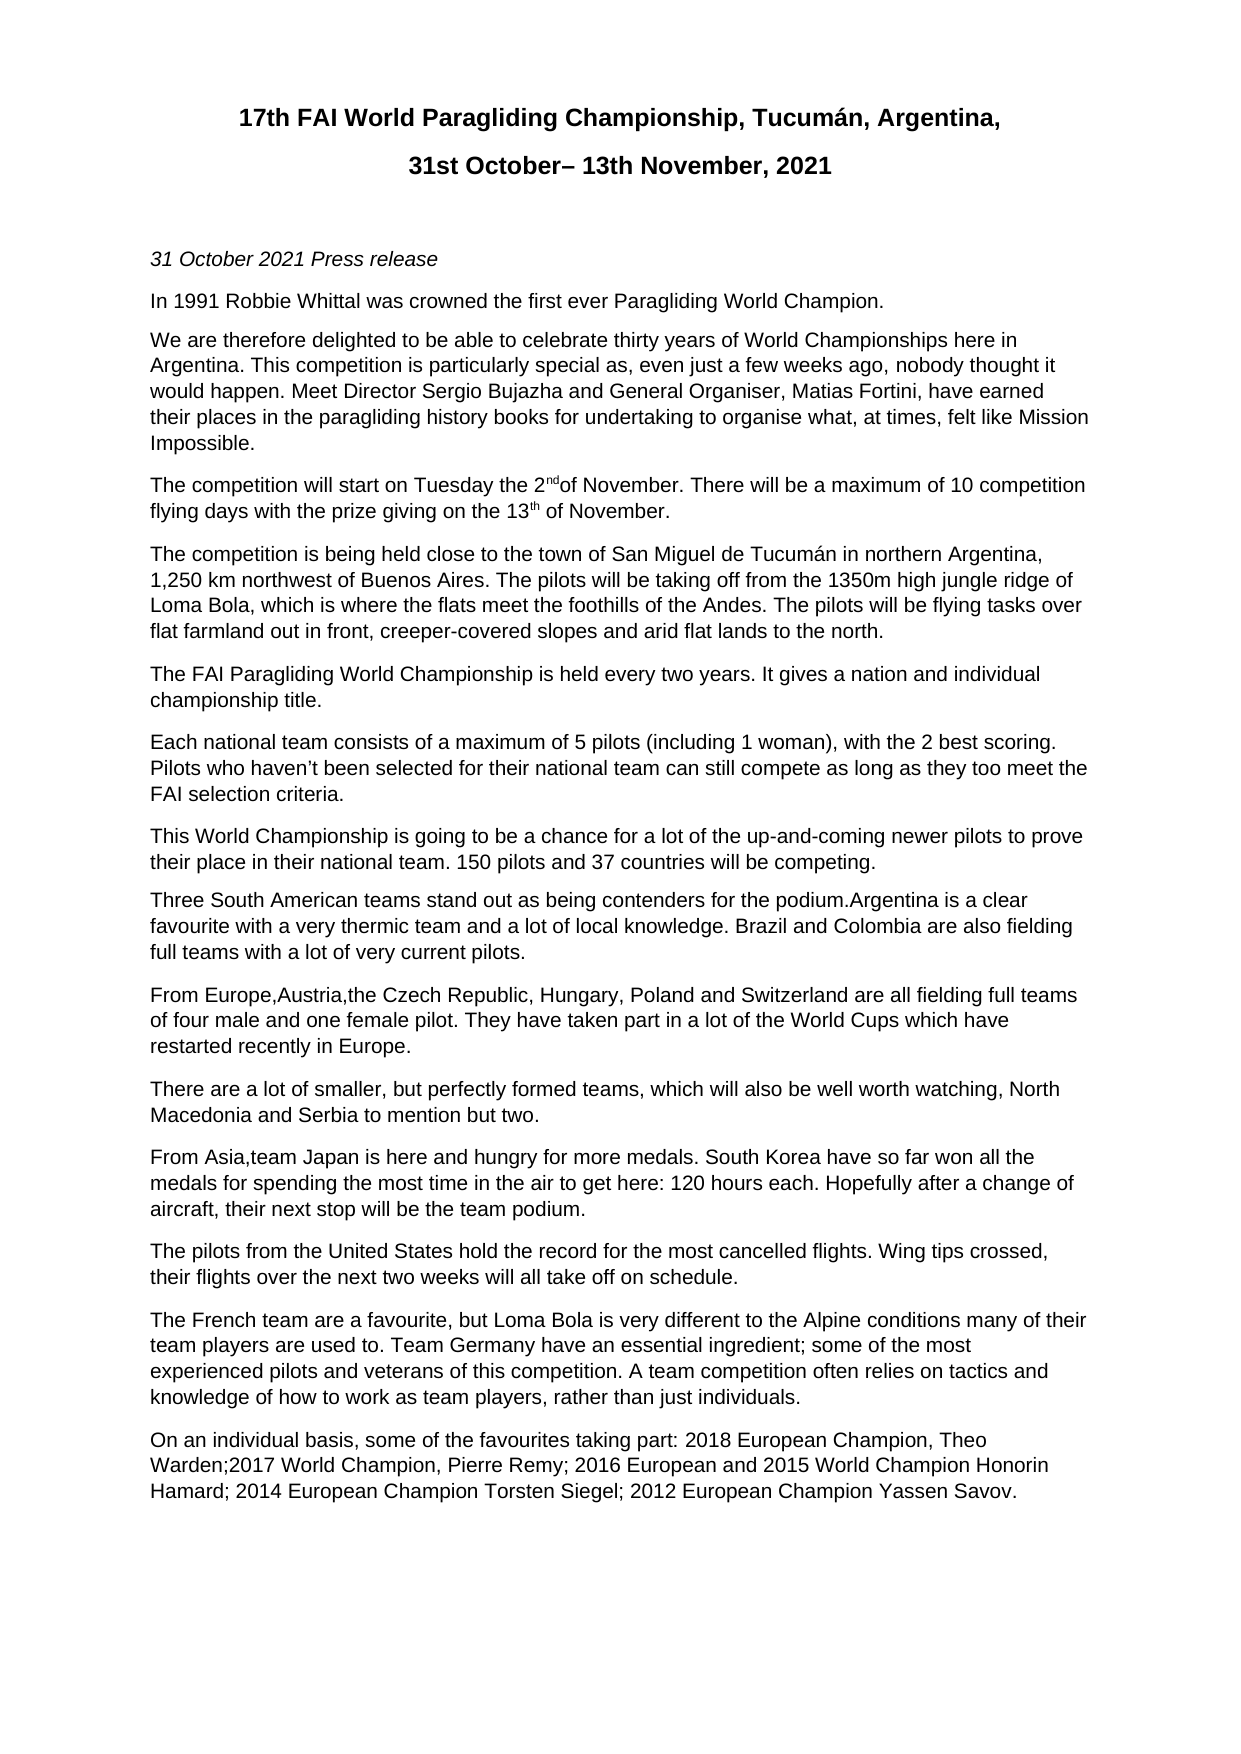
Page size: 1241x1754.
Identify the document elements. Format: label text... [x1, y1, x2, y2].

text The FAI Paragliding World Championship is held every two years. It gives a nation and individual championship title. [150, 662, 1090, 711]
text Three South American teams stand out as being contenders for the podium.Argentina is a clear favourite with a very thermic team and a lot of local knowledge. Brazil and Colombia are also fielding full teams with a lot of very current pilots. [150, 888, 1090, 964]
text From Asia,team Japan is here and hungry for more medals. South Korea have so far won all the medals for spending the most time in the air to get here: 120 hours each. Hopefully after a change of aircraft, their next stop will be the team podium. [150, 1145, 1090, 1221]
text In 1991 Robbie Whittal was crowned the first ever Paragliding World Champion. [150, 289, 1090, 313]
text On an individual basis, some of the favourites taking part: 2018 European Champion, Theo Warden;2017 World Champion, Pierre Remy; 2016 European and 2015 World Champion Honorin Hamard; 2014 European Champion Torsten Siegel; 2012 European Champion Yassen Savov. [150, 1427, 1090, 1503]
text There are a lot of smaller, but perfectly formed teams, which will also be well worth watching, North Macedonia and Serbia to mention but two. [150, 1077, 1090, 1126]
text 31 October 2021 Press release [150, 247, 1090, 271]
text This World Championship is going to be a chance for a lot of the up-and-coming newer pilots to prove their place in their national team. 150 pilots and 37 countries will be competing. [150, 824, 1090, 874]
text The pilots from the United States hold the record for the most cancelled flights. Wing tips crossed, their flights over the next two weeks will all take off on schedule. [150, 1239, 1090, 1289]
text Each national team consists of a maximum of 5 pilots (including 1 woman), with the 2 best scoring. Pilots who haven’t been selected for their national team can still compete as long as they too meet the FAI selection criteria. [150, 730, 1090, 806]
text We are therefore delighted to be able to celebrate thirty years of World Championships here in Argentina. This competition is particularly special as, even just a few weeks ago, nobody thought it would happen. Meet Director Sergio Bujazha and General Organiser, Matias Fortini, have earned their places in the paragliding history books for undertaking to organise what, at times, felt like Mission Impossible. [150, 327, 1090, 455]
text The competition is being held close to the town of San Miguel de Tucumán in northern Argentina, 1,250 km northwest of Buenos Aires. The pilots will be taking off from the 1350m high jungle ridge of Loma Bola, which is where the flats meet the foothills of the Andes. The pilots will be flying tasks over flat farmland out in front, creeper-covered slopes and arid flat lands to the north. [150, 542, 1090, 643]
text 31st October– 13th November, 2021 [150, 151, 1090, 180]
text The French team are a favourite, but Loma Bola is very different to the Alpine conditions many of their team players are used to. Team Germany have an essential ingredient; some of the most experienced pilots and veterans of this competition. A team competition often relies on tactics and knowledge of how to work as team players, rather than just individuals. [150, 1307, 1090, 1409]
text The competition will start on Tuesday the 2ndof November. There will be a maximum of 10 competition flying days with the prize giving on the 13th of November. [150, 473, 1090, 523]
text 17th FAI World Paragliding Championship, Tucumán, Argentina, [150, 103, 1090, 132]
text From Europe,Austria,the Czech Republic, Hungary, Poland and Switzerland are all fielding full teams of four male and one female pilot. They have taken part in a lot of the World Cups which have restarted recently in Europe. [150, 982, 1090, 1058]
